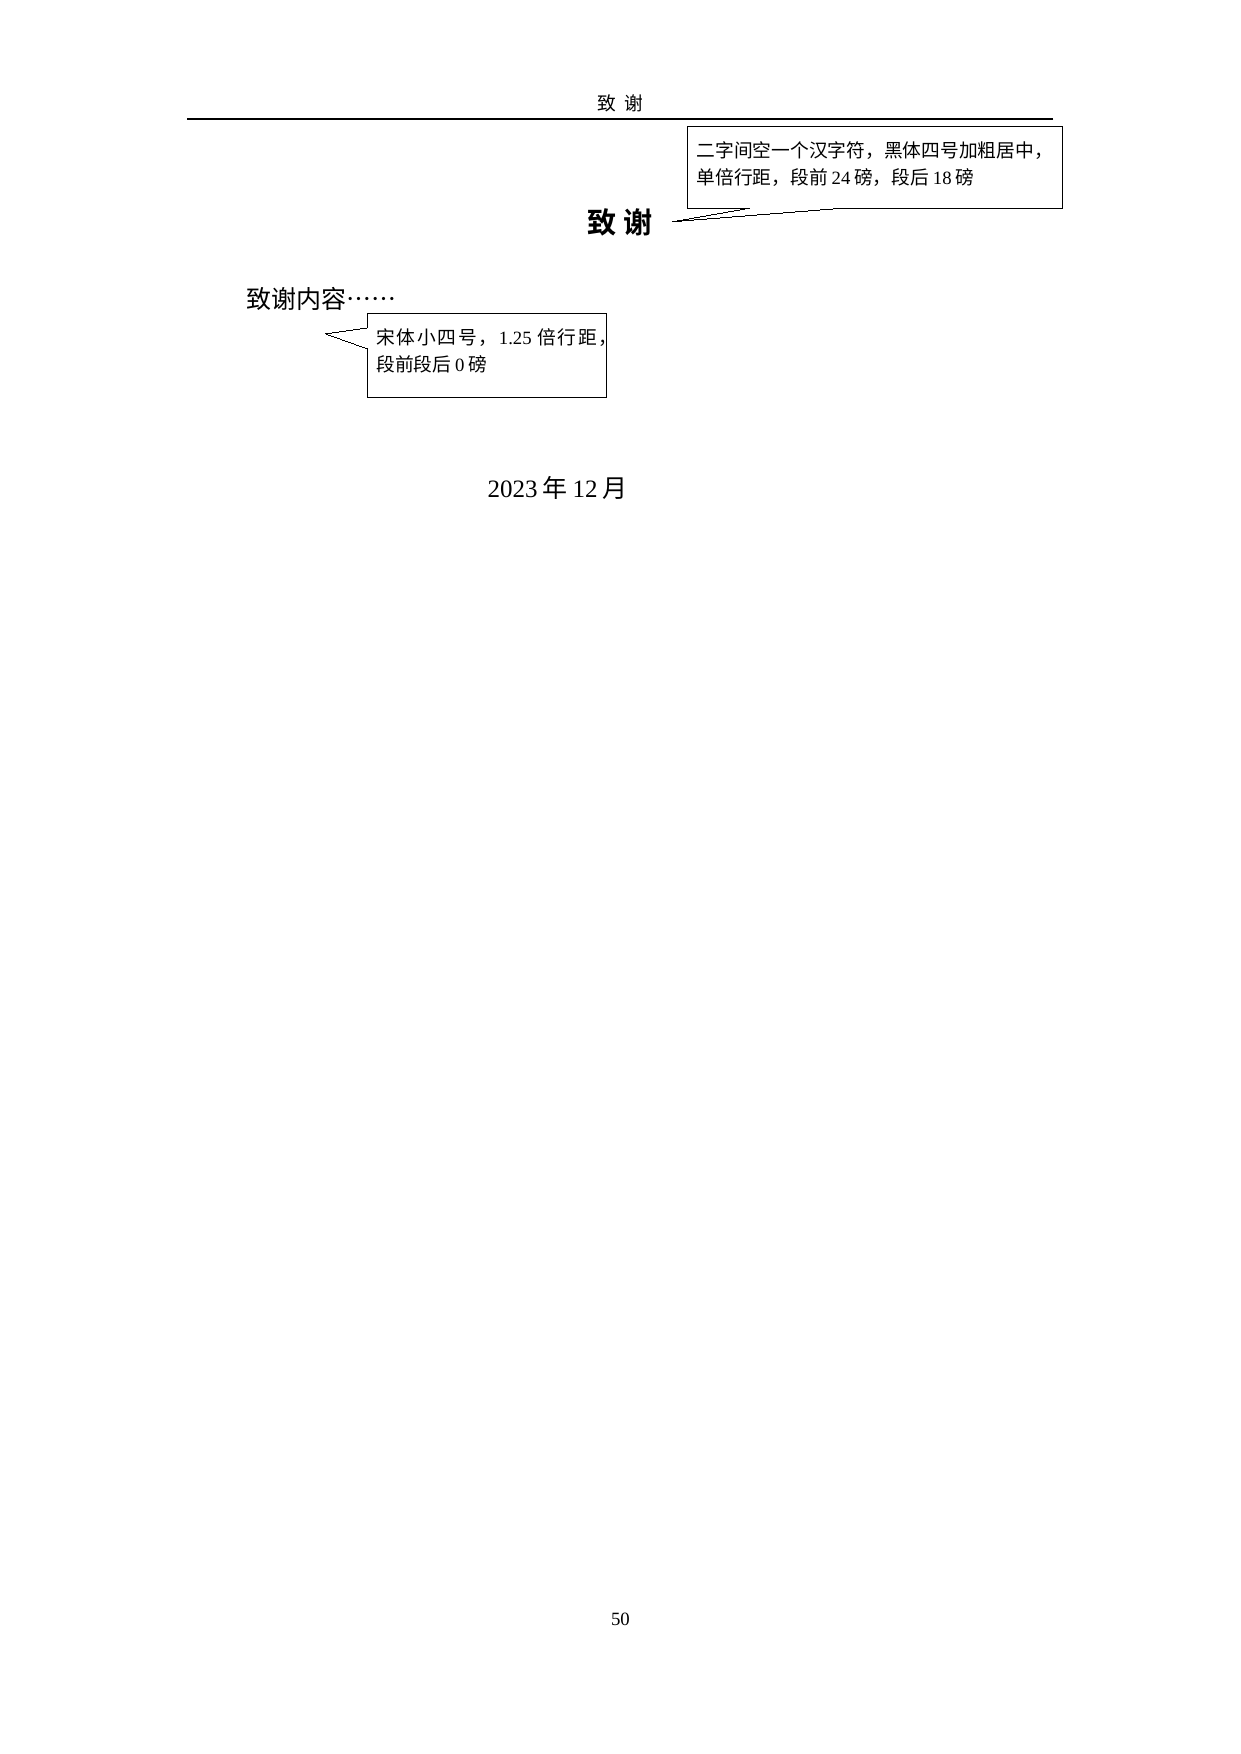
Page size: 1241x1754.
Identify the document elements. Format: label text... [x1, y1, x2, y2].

text 2023年12月 [187, 469, 1053, 505]
text 致 谢 [187, 200, 1053, 242]
text 致谢内容…… [187, 280, 1053, 316]
